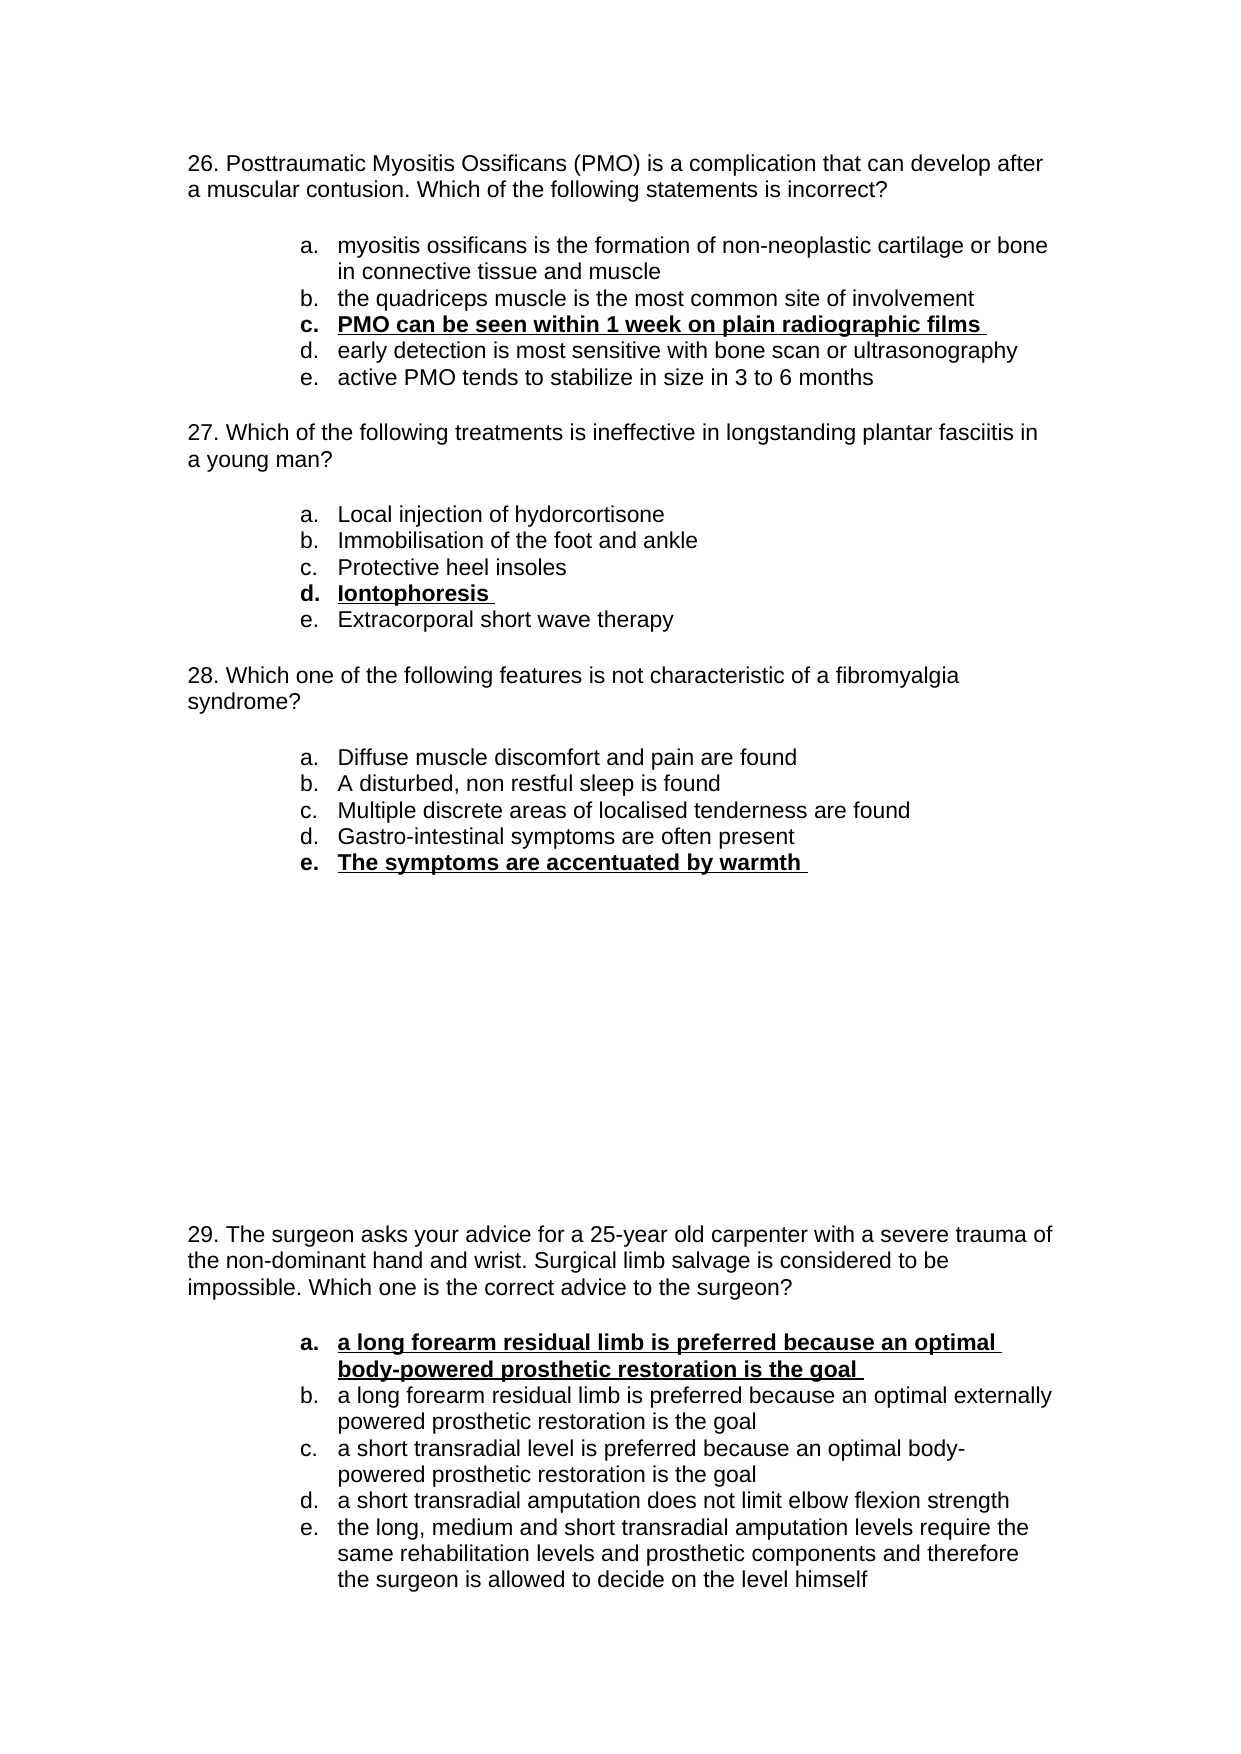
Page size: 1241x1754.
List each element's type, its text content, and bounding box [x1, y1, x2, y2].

text 26. Posttraumatic Myositis Ossificans (PMO) is a complication that can develop after a muscular contusion. Which of the following statements is incorrect? [187, 150, 1053, 203]
list A disturbed, non restful sleep is found [300, 770, 1053, 797]
list Immobilisation of the foot and ankle [300, 527, 1053, 554]
list the long, medium and short transradial amputation levels require the same rehabilitation levels and prosthetic components and therefore the surgeon is allowed to decide on the level himself [300, 1514, 1053, 1593]
list Local injection of hydorcortisone [300, 501, 1053, 527]
text 29. The surgeon asks your advice for a 25-year old carpenter with a severe trauma of the non-dominant hand and wrist. Surgical limb salvage is considered to be impossible. Which one is the correct advice to the surgeon? [187, 1221, 1053, 1300]
list The symptoms are accentuated by warmth [300, 849, 1053, 876]
list Gastro-intestinal symptoms are often present [300, 823, 1053, 849]
list a short transradial level is preferred because an optimal body-powered prosthetic restoration is the goal [300, 1435, 1053, 1487]
list Protective heel insoles [300, 554, 1053, 580]
list active PMO tends to stabilize in size in 3 to 6 months [300, 364, 1053, 390]
text 28. Which one of the following features is not characteristic of a fibromyalgia syndrome? [187, 662, 1053, 715]
list Iontophoresis [300, 580, 1053, 606]
list the quadriceps muscle is the most common site of involvement [300, 284, 1053, 311]
list a short transradial amputation does not limit elbow flexion strength [300, 1487, 1053, 1514]
list Diffuse muscle discomfort and pain are found [300, 744, 1053, 770]
list Extracorporal short wave therapy [300, 606, 1053, 633]
list a long forearm residual limb is preferred because an optimal body-powered prosthetic restoration is the goal [300, 1329, 1053, 1382]
list early detection is most sensitive with bone scan or ultrasonography [300, 337, 1053, 364]
list Multiple discrete areas of localised tenderness are found [300, 797, 1053, 823]
text 27. Which of the following treatments is ineffective in longstanding plantar fasciitis in a young man? [187, 419, 1053, 472]
list a long forearm residual limb is preferred because an optimal externally powered prosthetic restoration is the goal [300, 1382, 1053, 1435]
list PMO can be seen within 1 week on plain radiographic films [300, 311, 1053, 337]
list myositis ossificans is the formation of non-neoplastic cartilage or bone in connective tissue and muscle [300, 232, 1053, 284]
